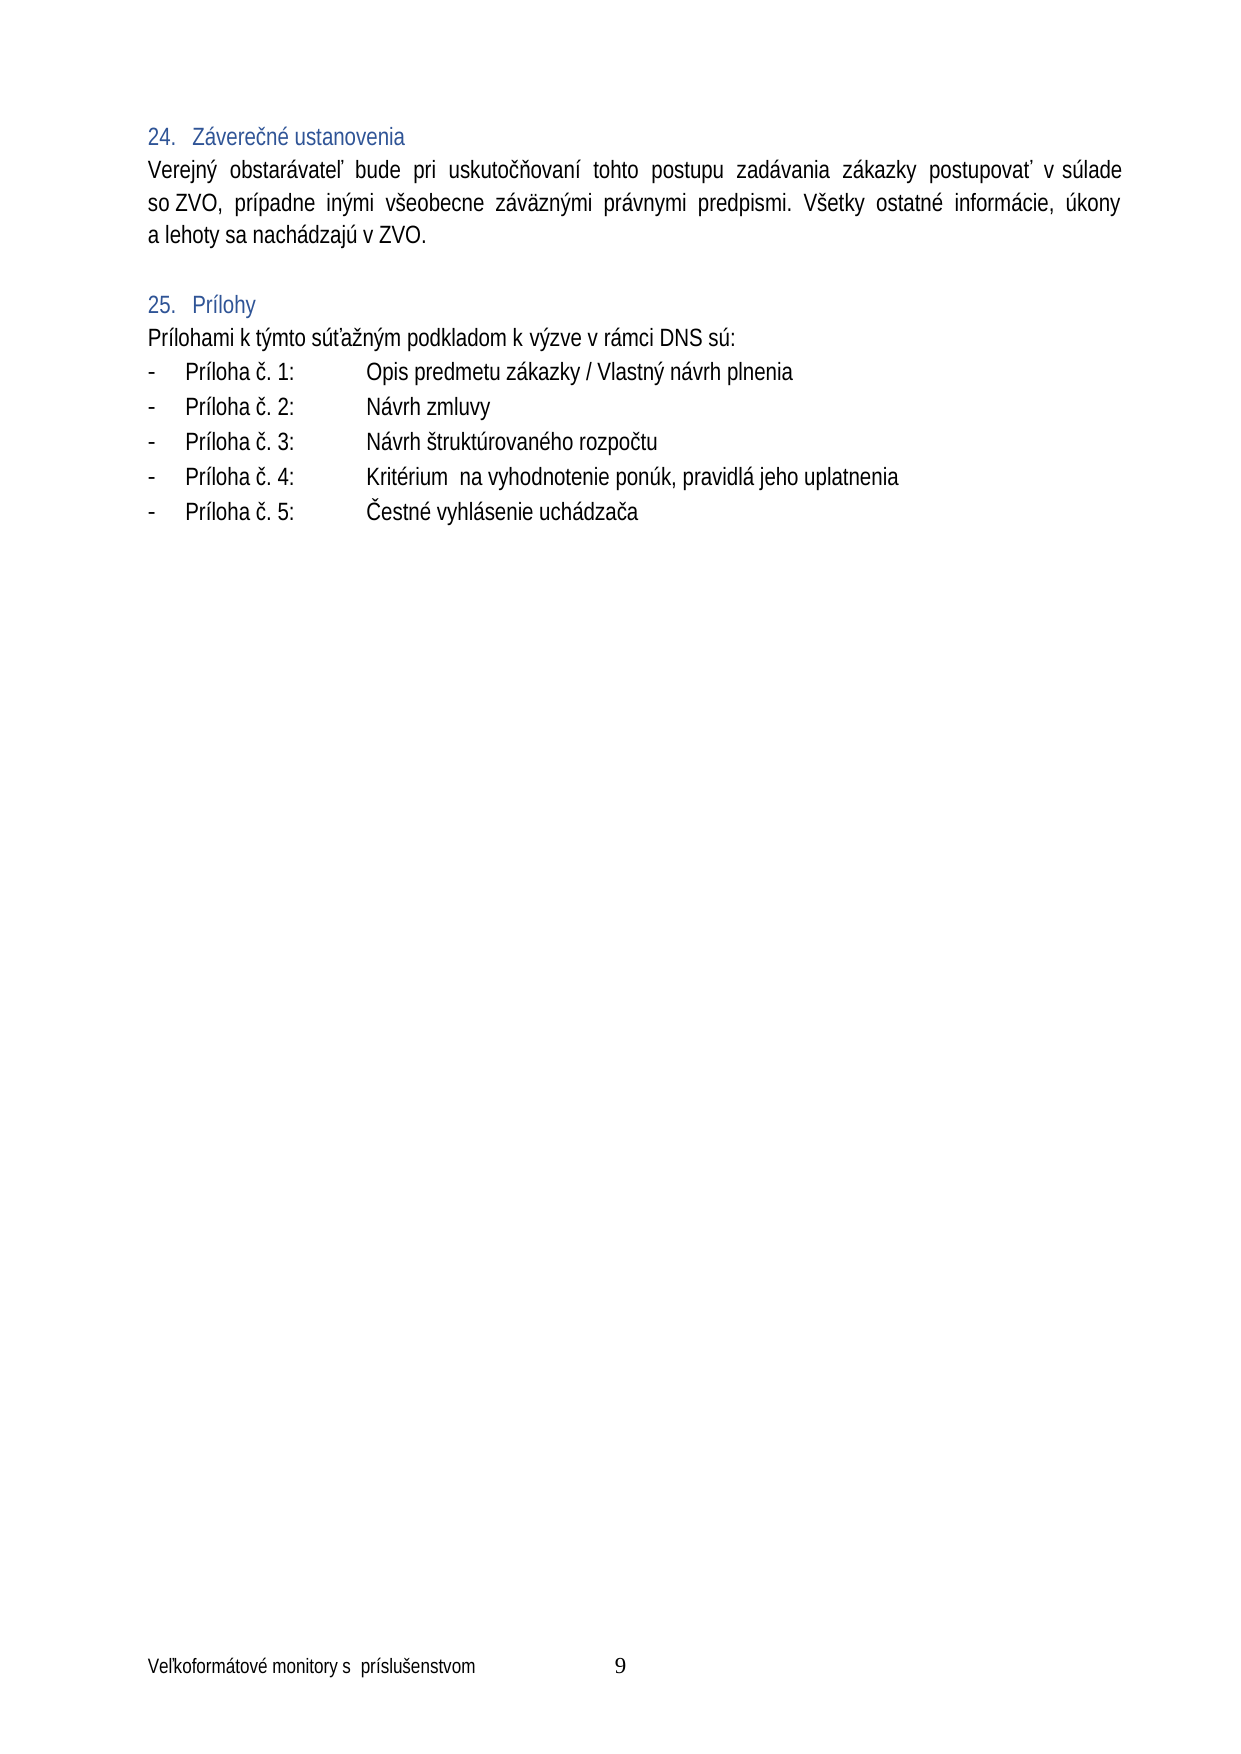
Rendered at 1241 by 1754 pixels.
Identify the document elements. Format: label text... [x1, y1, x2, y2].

subtitle Záverečné ustanovenia [148, 122, 1122, 150]
list Príloha č. 5: Čestné vyhlásenie uchádzača [148, 496, 1122, 527]
text Verejný obstarávateľ bude pri uskutočňovaní tohto postupu zadávania zákazky postupovať v súlade so ZVO, prípadne inými všeobecne záväznými právnymi predpismi. Všetky ostatné informácie, úkony a lehoty sa nachádzajú v ZVO. [148, 155, 1122, 249]
list Príloha č. 3: Návrh štruktúrovaného rozpočtu [148, 426, 1122, 457]
list Príloha č. 2: Návrh zmluvy [148, 391, 1122, 422]
text Prílohami k týmto súťažným podkladom k výzve v rámci DNS sú: [148, 323, 1122, 352]
list Príloha č. 4: Kritérium na vyhodnotenie ponúk, pravidlá jeho uplatnenia [148, 461, 1122, 492]
subtitle Prílohy [148, 291, 1122, 319]
list Príloha č. 1: Opis predmetu zákazky / Vlastný návrh plnenia [148, 356, 1122, 387]
